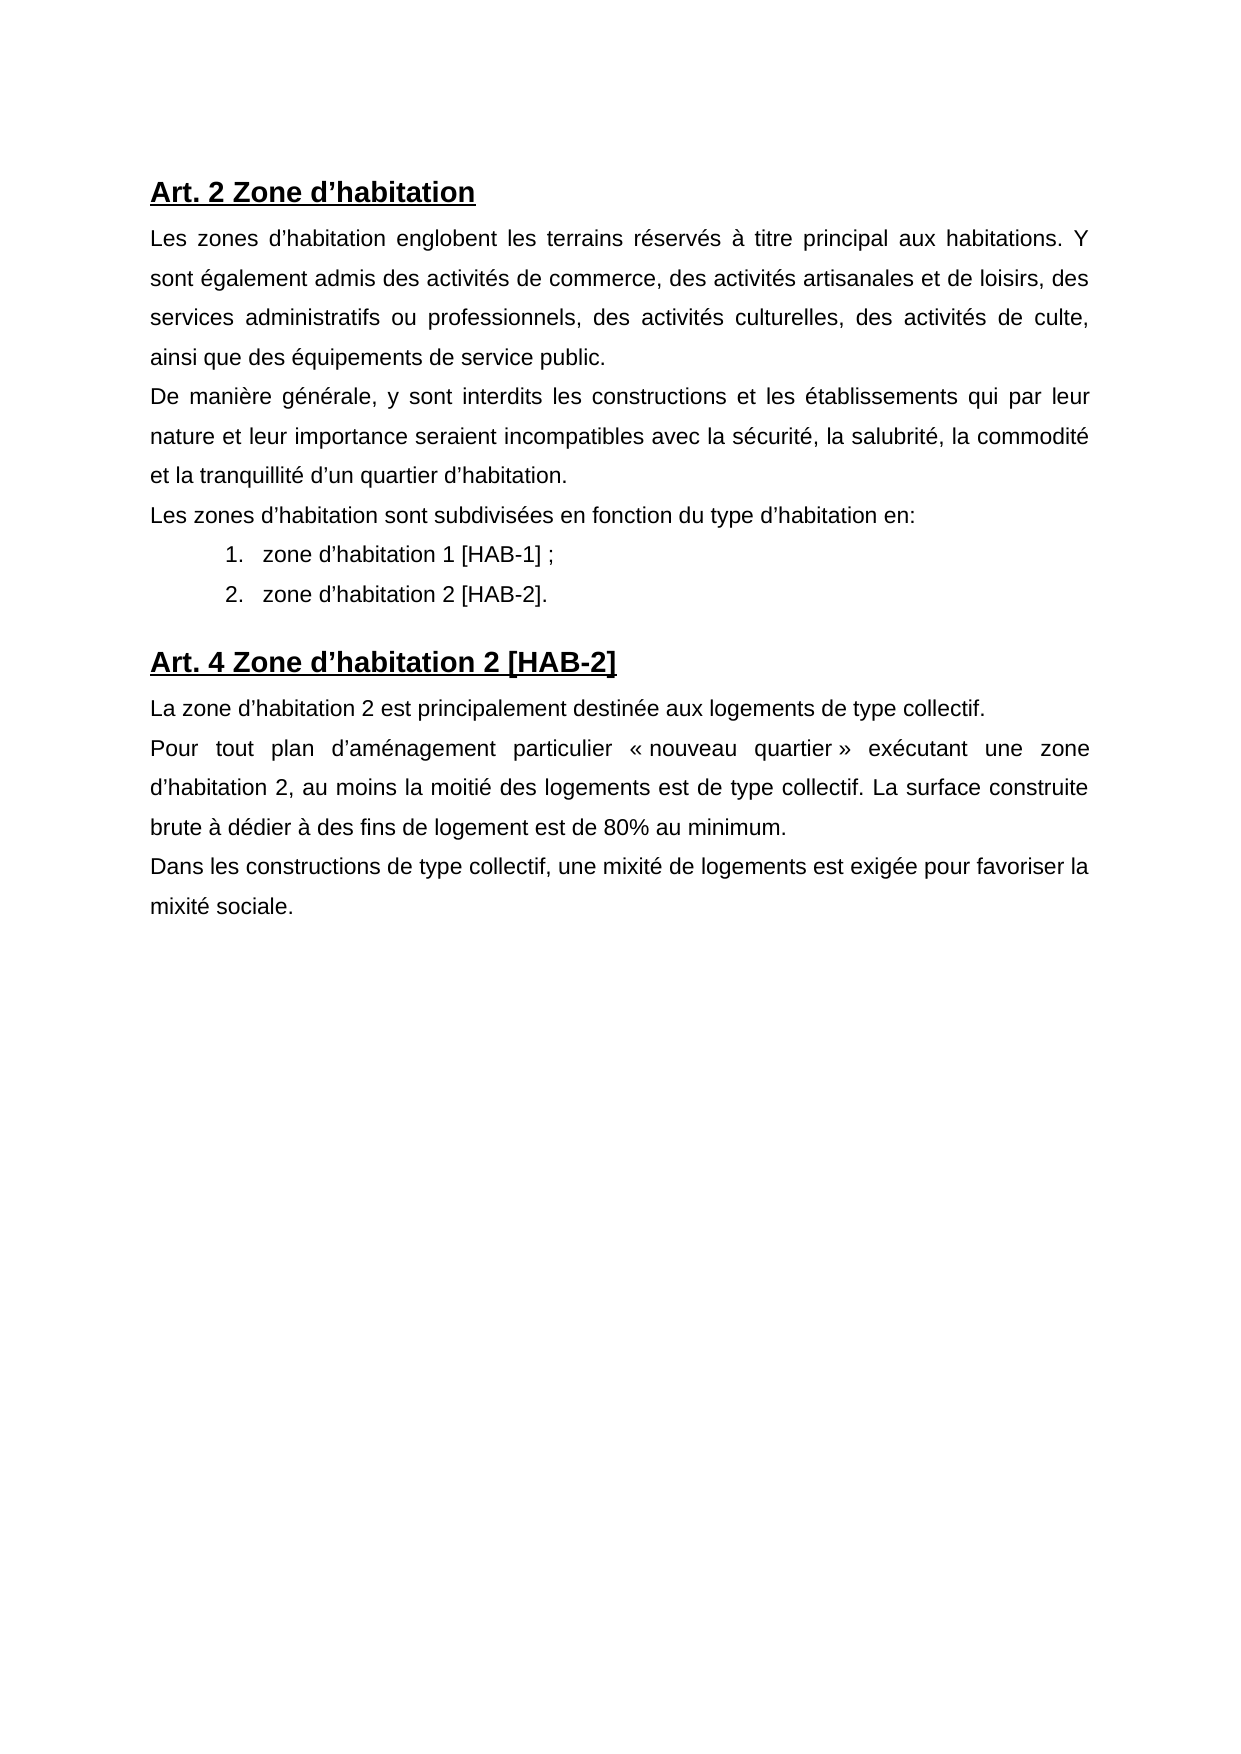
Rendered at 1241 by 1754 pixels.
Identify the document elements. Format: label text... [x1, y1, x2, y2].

subtitle Art. 4 Zone d’habitation 2 [HAB-2] [150, 645, 1090, 679]
text Les zones d’habitation sont subdivisées en fonction du type d’habitation en: [150, 502, 1090, 528]
list zone d’habitation 1 [HAB-1] ; [225, 541, 1090, 567]
text La zone d’habitation 2 est principalement destinée aux logements de type collectif. [150, 695, 1090, 722]
text Les zones d’habitation englobent les terrains réservés à titre principal aux habitations. Y sont également admis des activités de commerce, des activités artisanales et de loisirs, des services administratifs ou professionnels, des activités culturelles, des activités de culte, ainsi que des équipements de service public. [150, 225, 1090, 370]
subtitle Art. 2 Zone d’habitation [150, 175, 1090, 208]
text Pour tout plan d’aménagement particulier « nouveau quartier » exécutant une zone d’habitation 2, au moins la moitié des logements est de type collectif. La surface construite brute à dédier à des fins de logement est de 80% au minimum. [150, 735, 1090, 840]
list zone d’habitation 2 [HAB-2]. [225, 581, 1090, 607]
text Dans les constructions de type collectif, une mixité de logements est exigée pour favoriser la mixité sociale. [150, 853, 1090, 919]
text De manière générale, y sont interdits les constructions et les établissements qui par leur nature et leur importance seraient incompatibles avec la sécurité, la salubrité, la commodité et la tranquillité d’un quartier d’habitation. [150, 383, 1090, 488]
